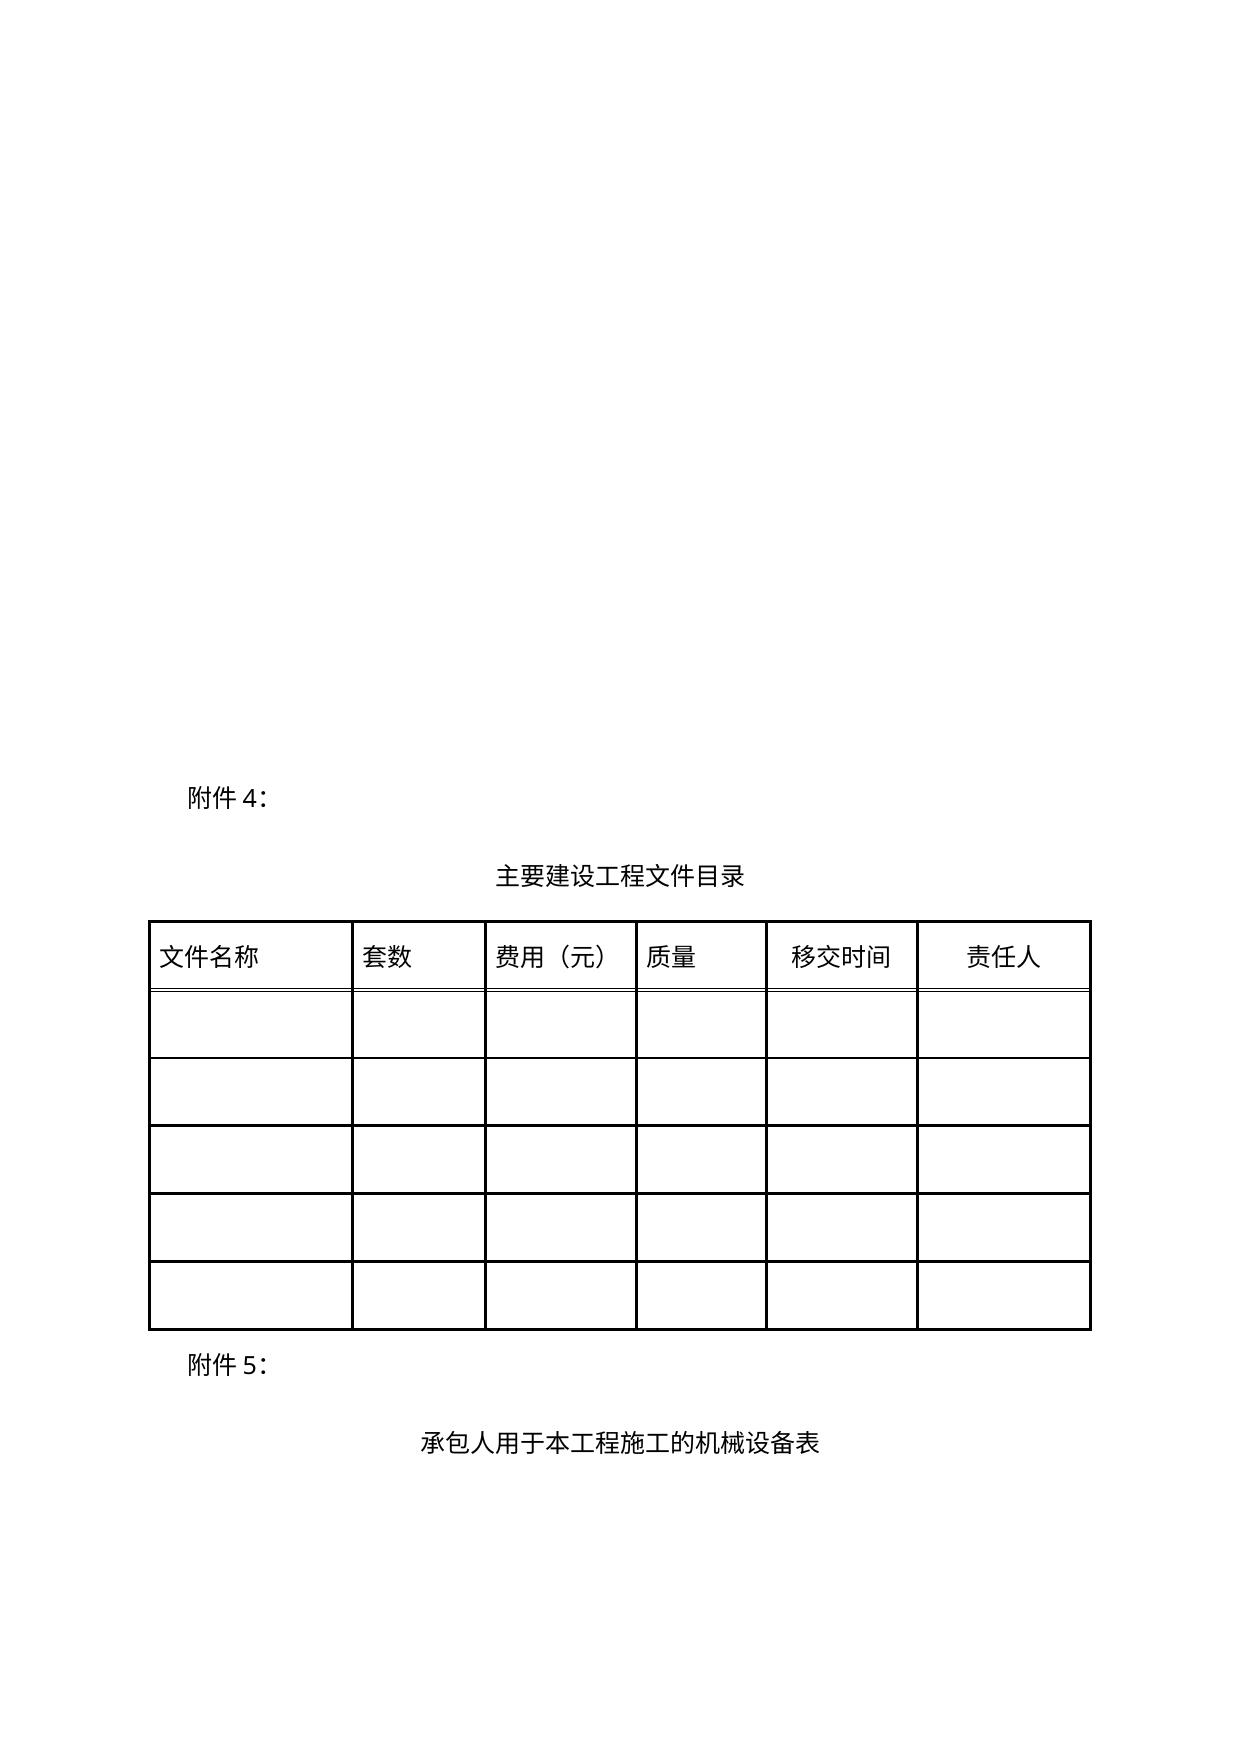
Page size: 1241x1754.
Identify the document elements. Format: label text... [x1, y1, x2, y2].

table_cell [487, 1195, 635, 1260]
table_header 费用（元） [487, 923, 635, 988]
table_cell [638, 992, 765, 1057]
table_cell [919, 1263, 1089, 1328]
table_cell [151, 1263, 351, 1328]
table_header 责任人 [919, 923, 1089, 988]
table_cell [487, 1127, 635, 1192]
table_cell [487, 1263, 635, 1328]
table_cell [638, 1059, 765, 1124]
table_cell [919, 1127, 1089, 1192]
table_cell [768, 992, 916, 1057]
table_cell [638, 1127, 765, 1192]
table_cell [487, 992, 635, 1057]
table_cell [768, 1059, 916, 1124]
table_cell [919, 1059, 1089, 1124]
text 主要建设工程文件目录 [187, 842, 1053, 907]
table_cell [354, 1195, 484, 1260]
table_cell [919, 992, 1089, 1057]
table_cell [151, 992, 351, 1057]
table_cell [151, 1195, 351, 1260]
table_header 移交时间 [768, 923, 916, 988]
table_cell [768, 1263, 916, 1328]
table_cell [487, 1059, 635, 1124]
table_cell [768, 1195, 916, 1260]
table_header 质量 [638, 923, 765, 988]
table_cell [354, 992, 484, 1057]
table_cell [638, 1195, 765, 1260]
text 承包人用于本工程施工的机械设备表 [187, 1409, 1053, 1474]
table_cell [151, 1059, 351, 1124]
table_cell [919, 1195, 1089, 1260]
table_cell [151, 1127, 351, 1192]
table_header 套数 [354, 923, 484, 988]
text 附件4： [187, 764, 1053, 829]
table_cell [638, 1263, 765, 1328]
table_cell [354, 1059, 484, 1124]
table_cell [354, 1263, 484, 1328]
table_cell [354, 1127, 484, 1192]
table_header 文件名称 [151, 923, 351, 988]
text 附件5： [187, 1331, 1053, 1396]
table_cell [768, 1127, 916, 1192]
